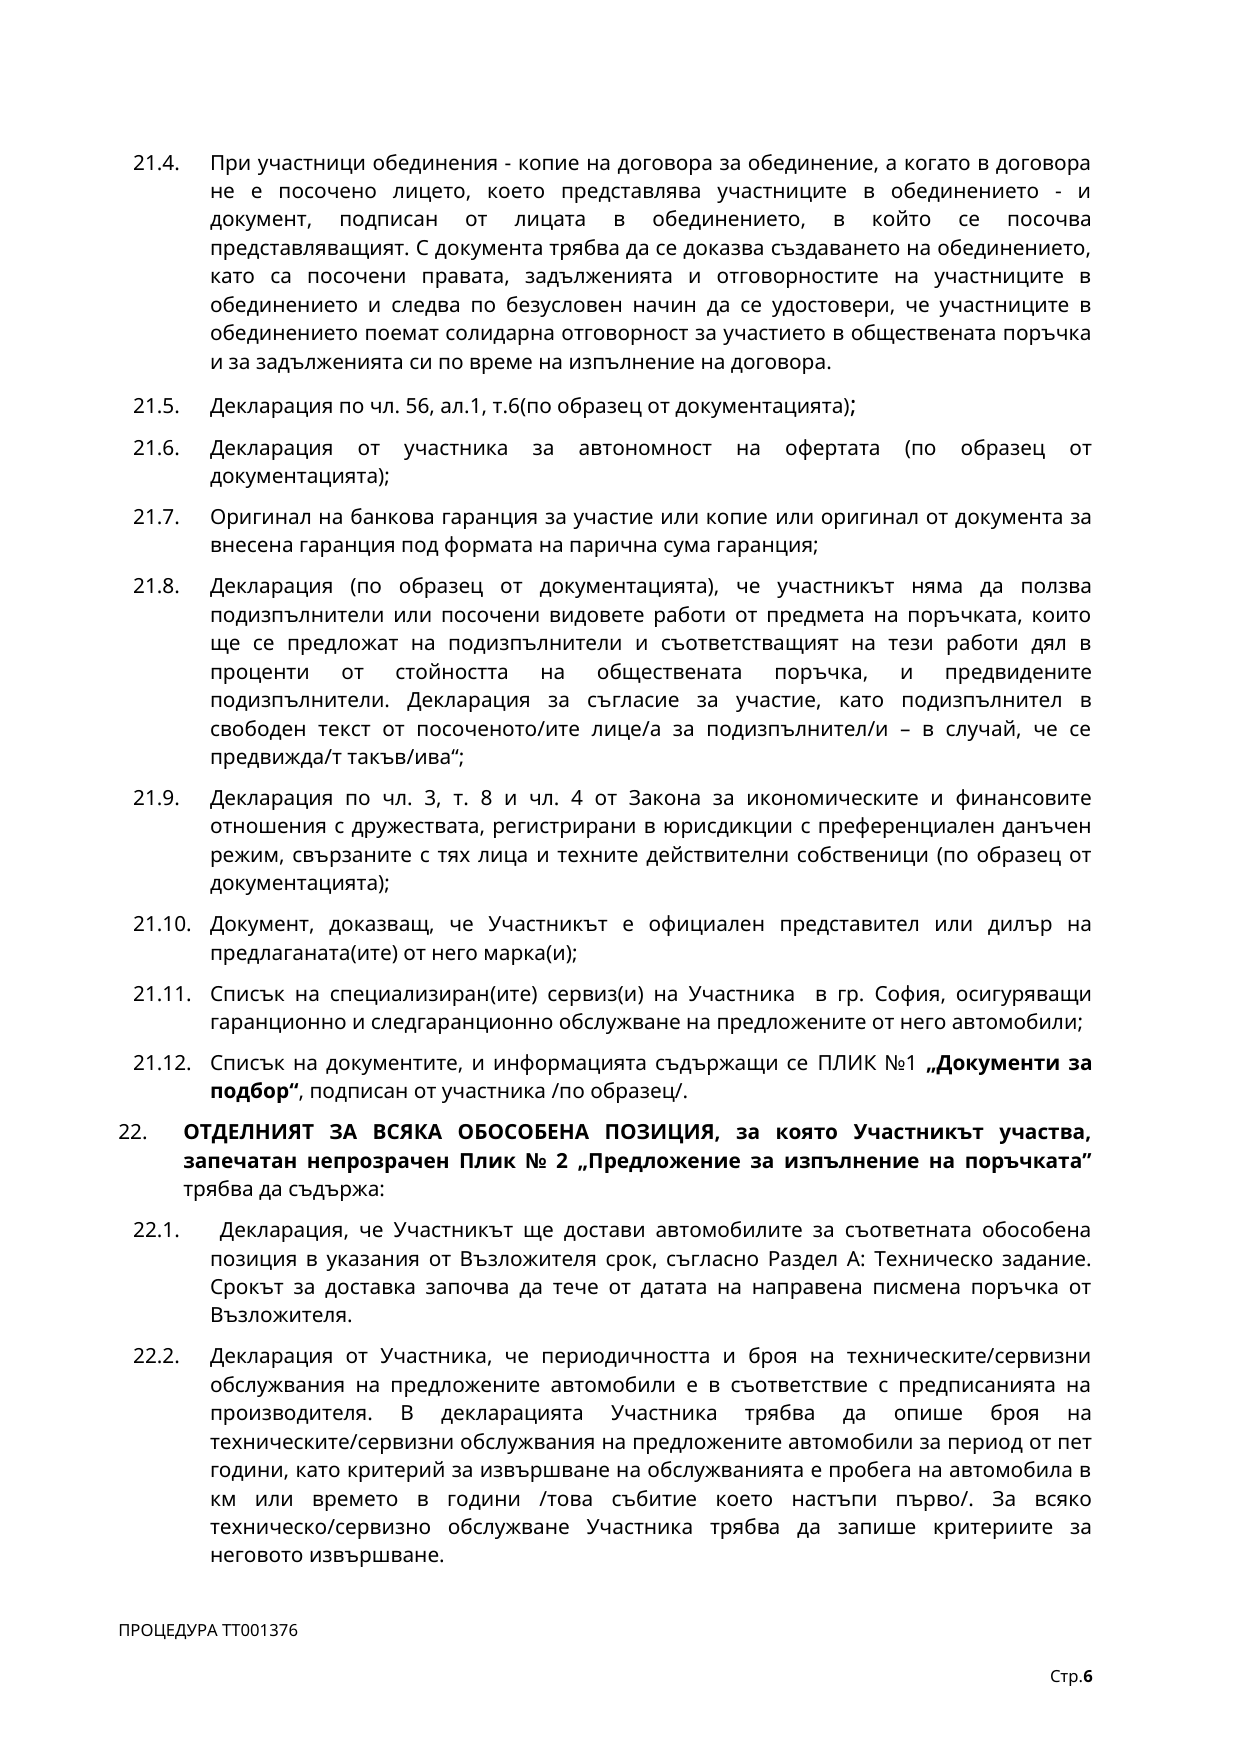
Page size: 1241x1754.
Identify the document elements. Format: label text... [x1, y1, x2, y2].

list Списък на документите, и информацията съдържащи се ПЛИК №1 „Документи за подбор“, подписан от участника /по образец/. [133, 1048, 1092, 1105]
list Декларация по чл. 3, т. 8 и чл. 4 от Закона за икономическите и финансовите отношения с дружествата, регистрирани в юрисдикции с преференциален данъчен режим, свързаните с тях лица и техните действителни собственици (по образец от документацията); [133, 783, 1092, 897]
list При участници обединения - копие на договора за обединение, а когато в договора не е посочено лицето, което представлява участниците в обединението - и документ, подписан от лицата в обединението, в който се посочва представляващият. С документа трябва да се доказва създаването на обединението, като са посочени правата, задълженията и отговорностите на участниците в обединението и следва по безусловен начин да се удостовери, че участниците в обединението поемат солидарна отговорност за участието в обществената поръчка и за задълженията си по време на изпълнение на договора. [133, 148, 1092, 375]
list ОТДЕЛНИЯТ ЗА ВСЯКА ОБОСОБЕНА ПОЗИЦИЯ, за която Участникът участва, запечатан непрозрачен Плик № 2 „Предложение за изпълнение на поръчката” трябва да съдържа: [118, 1117, 1092, 1203]
list Декларация от участника за автономност на офертата (по образец от документацията); [133, 433, 1092, 490]
list Декларация (по образец от документацията), че участникът няма да ползва подизпълнители или посочени видовете работи от предмета на поръчката, които ще се предложат на подизпълнители и съответстващият на тези работи дял в проценти от стойността на обществената поръчка, и предвидените подизпълнители. Декларация за съгласие за участие, като подизпълнител в свободен текст от посоченото/ите лице/а за подизпълнител/и – в случай, че се предвижда/т такъв/ива“; [133, 572, 1092, 771]
list Декларация по чл. 56, ал.1, т.6(по образец от документацията); [133, 388, 1092, 420]
list Декларация, че Участникът ще достави автомобилите за съответната обособена позиция в указания от Възложителя срок, съгласно Раздел А: Техническо задание. Срокът за доставка започва да тече от датата на направена писмена поръчка от Възложителя. [133, 1215, 1092, 1329]
list Документ, доказващ, че Участникът е официален представител или дилър на предлаганата(ите) от него марка(и); [133, 909, 1092, 966]
list Декларация от Участника, че периодичността и броя на техническите/сервизни обслужвания на предложените автомобили е в съответствие с предписанията на производителя. В декларацията Участника трябва да опише броя на техническите/сервизни обслужвания на предложените автомобили за период от пет години, като критерий за извършване на обслужванията е пробега на автомобила в км или времето в години /това събитие което настъпи първо/. За всяко техническо/сервизно обслужване Участника трябва да запише критериите за неговото извършване. [133, 1342, 1092, 1569]
list Списък на специализиран(ите) сервиз(и) на Участника в гр. София, осигуряващи гаранционно и следгаранционно обслужване на предложените от него автомобили; [133, 979, 1092, 1036]
list Оригинал на банкова гаранция за участие или копие или оригинал от документа за внесена гаранция под формата на парична сума гаранция; [133, 502, 1092, 559]
